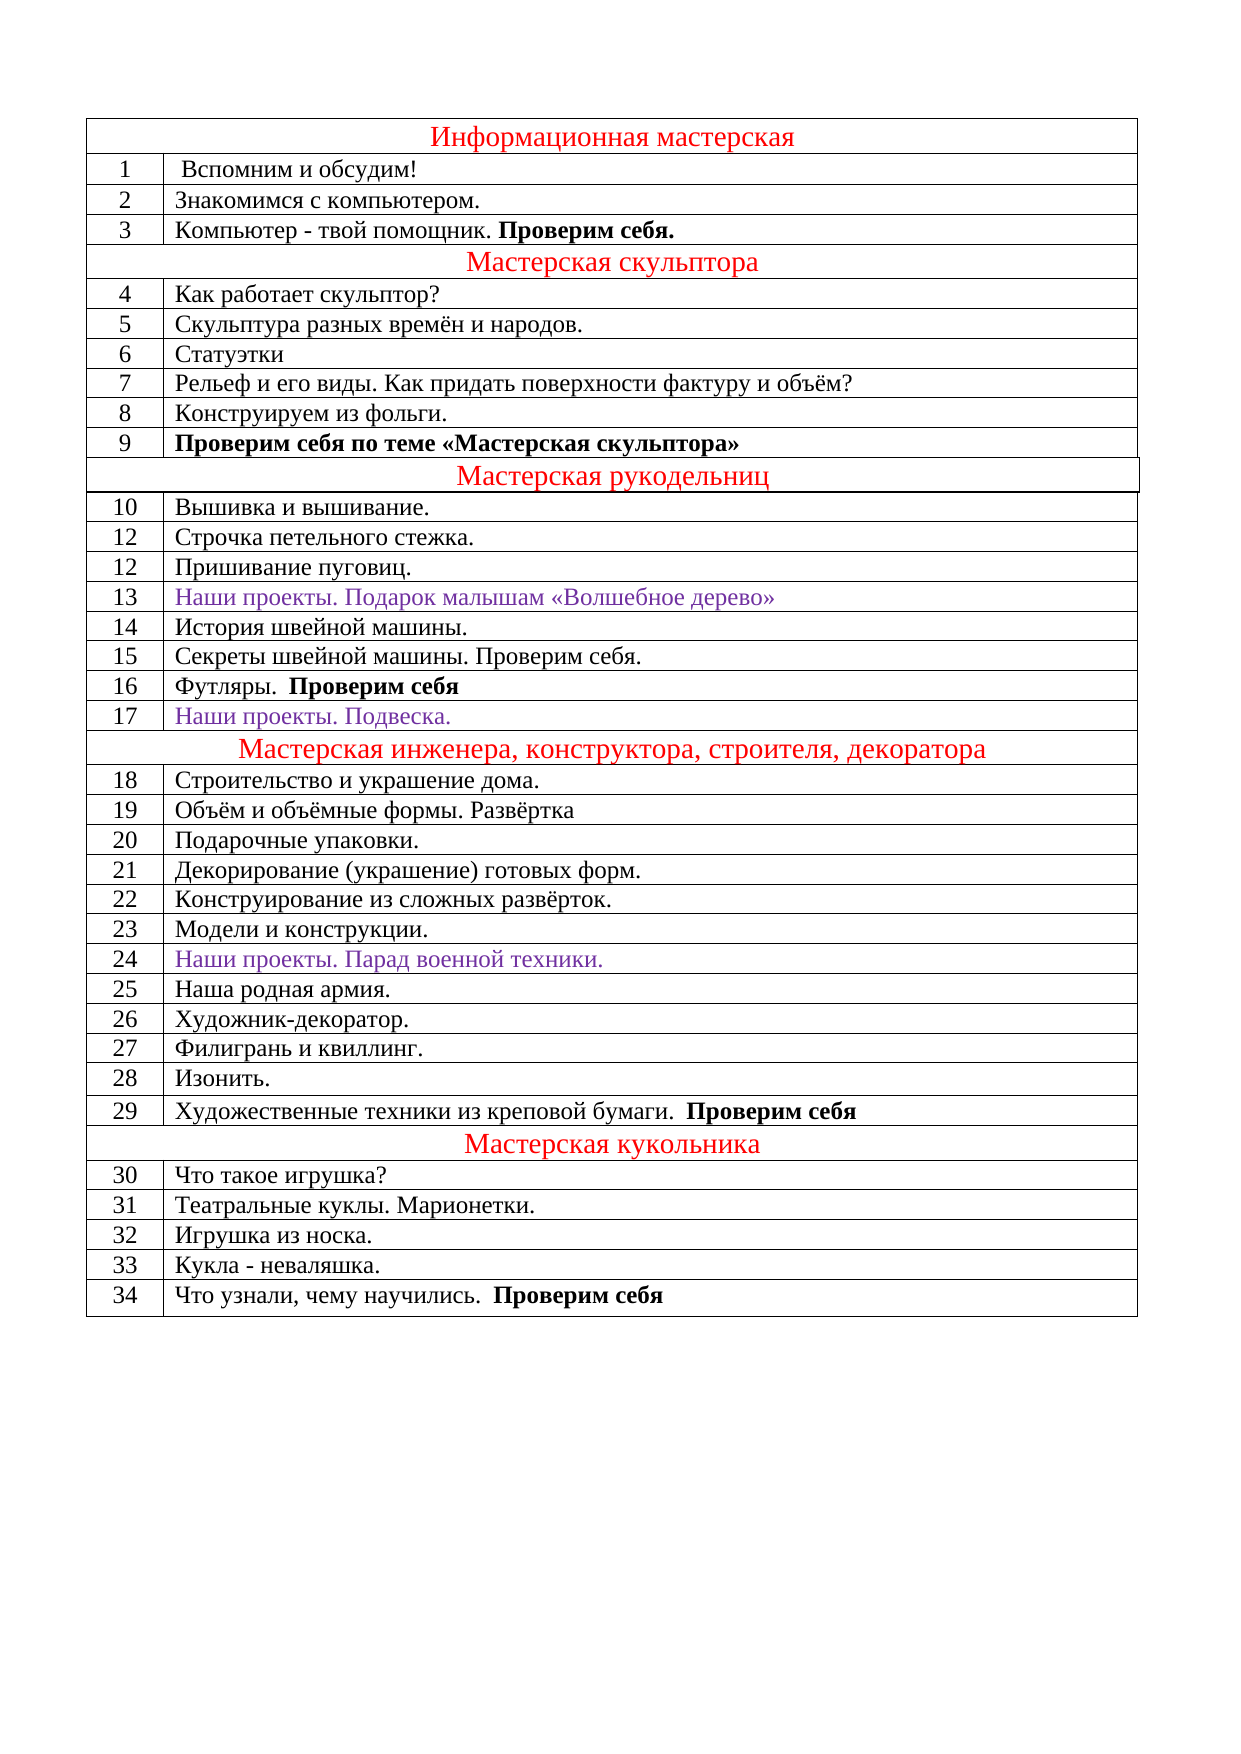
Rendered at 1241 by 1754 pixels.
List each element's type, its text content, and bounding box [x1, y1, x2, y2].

table_cell 24 [87, 944, 163, 973]
table_cell Художественные техники из креповой бумаги. Проверим себя [164, 1096, 1137, 1125]
table_cell Наши проекты. Парад военной техники. [164, 944, 1137, 973]
table_cell Проверим себя по теме «Мастерская скульптора» [164, 428, 1137, 457]
table_cell 14 [87, 612, 163, 640]
table_cell Кукла - неваляшка. [164, 1250, 1137, 1279]
table_cell Театральные куклы. Марионетки. [164, 1190, 1137, 1219]
table_cell 10 [87, 493, 163, 521]
table_cell Конструирование из сложных развёрток. [164, 885, 1137, 913]
table_cell Конструируем из фольги. [164, 398, 1137, 427]
table_cell 21 [87, 855, 163, 883]
table_cell История швейной машины. [164, 612, 1137, 640]
table_cell 18 [87, 765, 163, 794]
table_cell 3 [87, 215, 163, 243]
table_cell 17 [87, 701, 163, 730]
table_cell 12 [87, 522, 163, 551]
table_cell 33 [87, 1250, 163, 1279]
table_cell 25 [87, 974, 163, 1003]
table_cell Секреты швейной машины. Проверим себя. [164, 641, 1137, 670]
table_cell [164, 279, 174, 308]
table_cell Пришивание пуговиц. [164, 552, 1137, 581]
table_cell 29 [87, 1096, 163, 1125]
table_cell 13 [87, 582, 163, 611]
table_cell 23 [87, 914, 163, 943]
table_cell Наши проекты. Подарок малышам «Волшебное дерево» [164, 582, 1137, 611]
table_cell Филигрань и квиллинг. [164, 1034, 1137, 1062]
table_cell 9 [87, 428, 163, 457]
table_cell 8 [87, 398, 163, 427]
table_cell Наши проекты. Подвеска. [164, 701, 1137, 730]
table_cell Строительство и украшение дома. [164, 765, 1137, 794]
table_cell 15 [87, 641, 163, 670]
table_cell Подарочные упаковки. [164, 825, 1137, 854]
table_cell 1 [87, 154, 163, 184]
table_cell Что такое игрушка? [164, 1161, 1137, 1189]
table_cell Модели и конструкции. [164, 914, 1137, 943]
table_cell 30 [87, 1161, 163, 1189]
table_cell Игрушка из носка. [164, 1220, 1137, 1249]
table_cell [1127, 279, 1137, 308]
table_cell 26 [87, 1004, 163, 1032]
table_cell Наша родная армия. [164, 974, 1137, 1003]
table_cell 7 [87, 369, 163, 397]
table_cell 34 [87, 1280, 163, 1316]
table_cell 16 [87, 671, 163, 700]
table_cell 31 [87, 1190, 163, 1219]
table_cell Мастерская скульптора [87, 245, 1137, 278]
table_cell Изонить. [164, 1063, 1137, 1095]
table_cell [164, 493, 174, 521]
table_cell Что узнали, чему научились. Проверим себя [164, 1280, 1137, 1316]
table_cell 32 [87, 1220, 163, 1249]
table_cell 22 [87, 885, 163, 913]
table_cell Мастерская инженера, конструктора, строителя, декоратора [87, 731, 1137, 764]
table_cell Мастерская рукодельниц [87, 458, 1139, 491]
table_cell Объём и объёмные формы. Развёртка [164, 795, 1137, 824]
table_cell 4 [87, 279, 163, 308]
table_cell 20 [87, 825, 163, 854]
table_cell Рельеф и его виды. Как придать поверхности фактуру и объём? [164, 369, 1137, 397]
table_cell Художник-декоратор. [164, 1004, 1137, 1032]
table_cell 19 [87, 795, 163, 824]
table_cell 2 [87, 185, 163, 214]
table_cell Вспомним и обсудим! [164, 154, 1137, 184]
table_cell 28 [87, 1063, 163, 1095]
table_cell 6 [87, 339, 163, 367]
table_cell Строчка петельного стежка. [164, 522, 1137, 551]
table_cell Знакомимся с компьютером. [164, 185, 1137, 214]
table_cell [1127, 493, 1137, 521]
table_cell Статуэтки [164, 339, 1137, 367]
table_cell 12 [87, 552, 163, 581]
table_cell Скульптура разных времён и народов. [164, 309, 1137, 338]
table_cell Декорирование (украшение) готовых форм. [164, 855, 1137, 883]
table_cell Компьютер - твой помощник. Проверим себя. [164, 215, 1137, 243]
table_cell Информационная мастерская [87, 119, 1137, 153]
table_cell 27 [87, 1034, 163, 1062]
table_cell Мастерская кукольника [87, 1126, 1137, 1159]
table_cell 5 [87, 309, 163, 338]
table_cell Футляры. Проверим себя [164, 671, 1137, 700]
